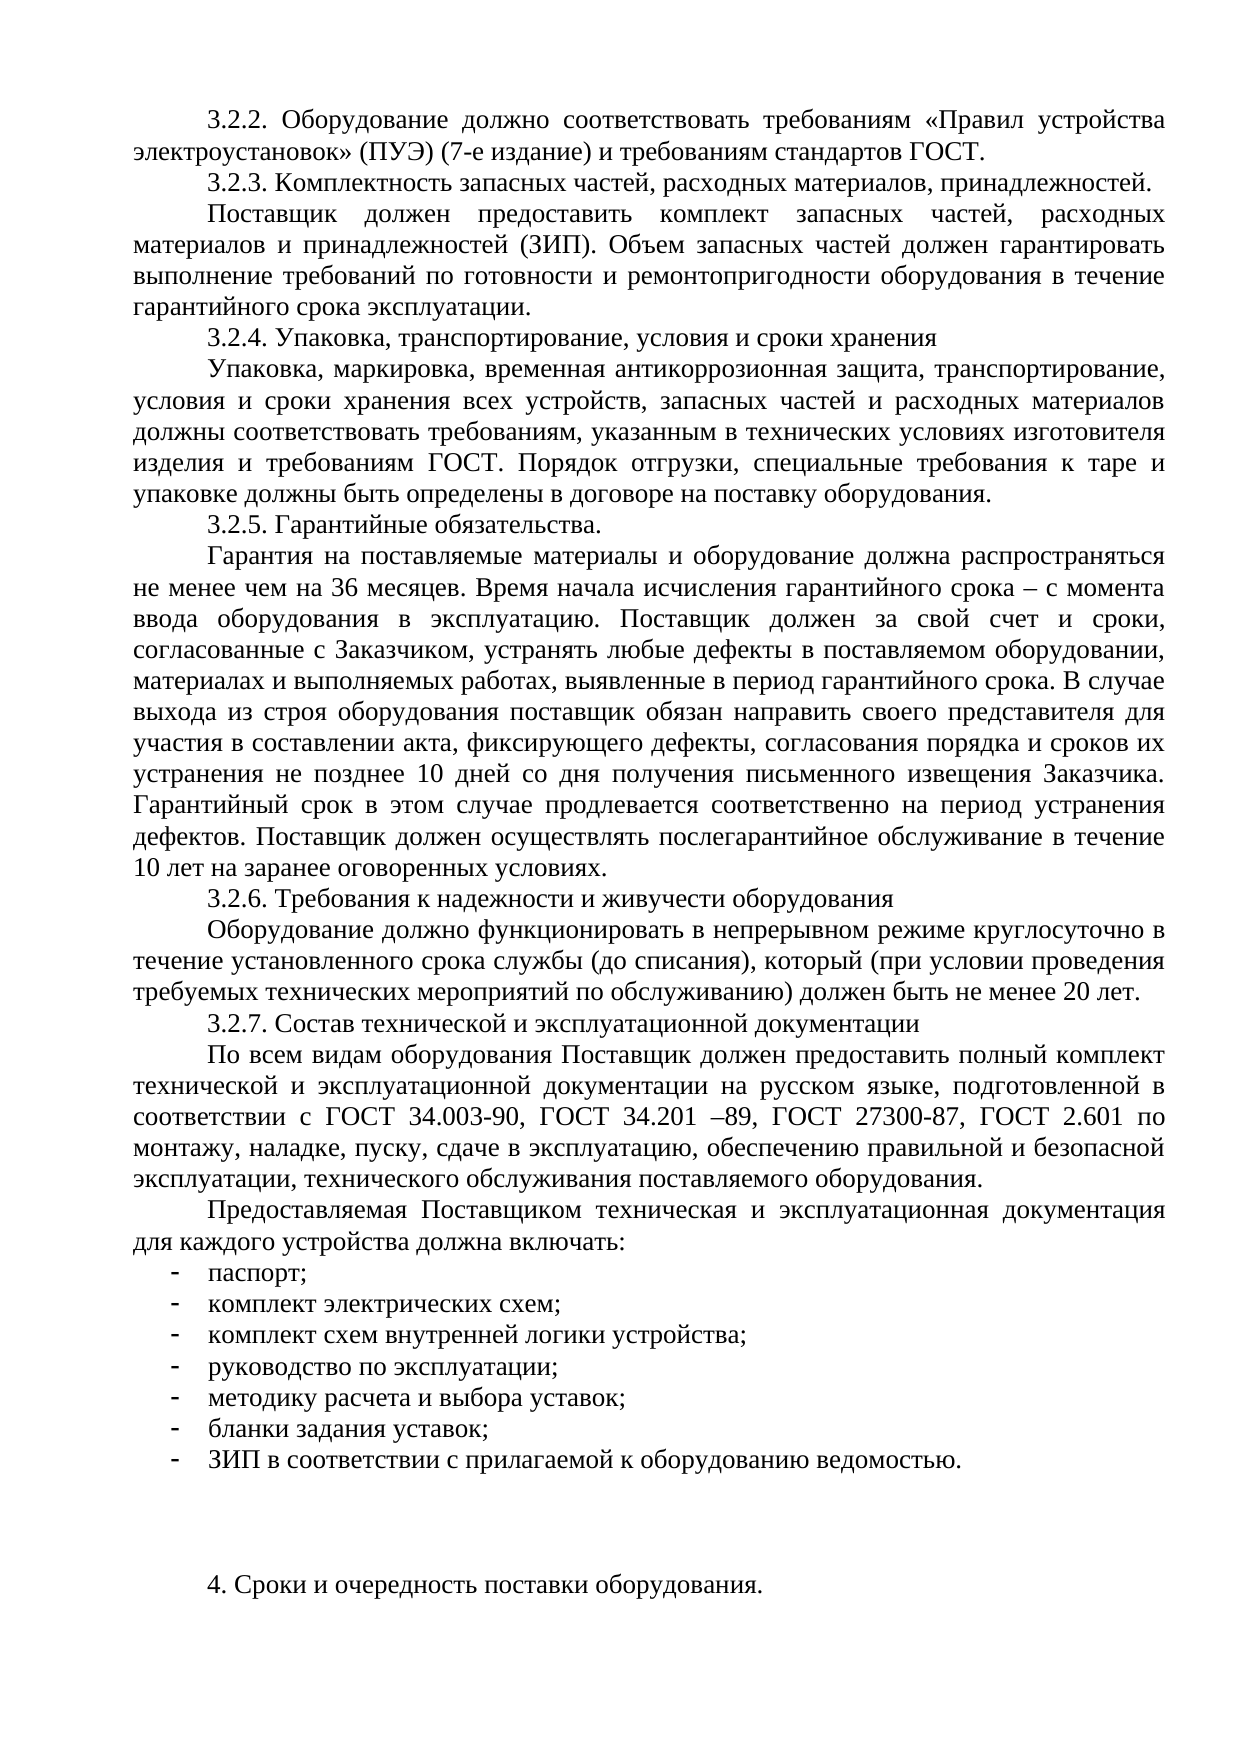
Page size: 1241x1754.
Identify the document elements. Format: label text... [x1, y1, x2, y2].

list методику расчета и выбора уставок; [170, 1381, 1167, 1412]
list руководство по эксплуатации; [170, 1349, 1167, 1381]
list комплект электрических схем; [170, 1287, 1167, 1318]
text 3.2.7. Состав технической и эксплуатационной документации [133, 1007, 1167, 1038]
text Упаковка, маркировка, временная антикоррозионная защита, транспортирование, условия и сроки хранения всех устройств, запасных частей и расходных материалов должны соответствовать требованиям, указанным в технических условиях изготовителя изделия и требованиям ГОСТ. Порядок отгрузки, специальные требования к таре и упаковке должны быть определены в договоре на поставку оборудования. [133, 353, 1167, 508]
text Гарантия на поставляемые материалы и оборудование должна распространяться не менее чем на 36 месяцев. Время начала исчисления гарантийного срока – с момента ввода оборудования в эксплуатацию. Поставщик должен за свой счет и сроки, согласованные с Заказчиком, устранять любые дефекты в поставляемом оборудовании, материалах и выполняемых работах, выявленные в период гарантийного срока. В случае выхода из строя оборудования поставщик обязан направить своего представителя для участия в составлении акта, фиксирующего дефекты, согласования порядка и сроков их устранения не позднее 10 дней со дня получения письменного извещения Заказчика. Гарантийный срок в этом случае продлевается соответственно на период устранения дефектов. Поставщик должен осуществлять послегарантийное обслуживание в течение 10 лет на заранее оговоренных условиях. [133, 539, 1167, 882]
list паспорт; [170, 1256, 1167, 1287]
list комплект схем внутренней логики устройства; [170, 1318, 1167, 1349]
text 3.2.6. Требования к надежности и живучести оборудования [133, 882, 1167, 913]
text 3.2.4. Упаковка, транспортирование, условия и сроки хранения [133, 321, 1167, 353]
text Поставщик должен предоставить комплект запасных частей, расходных материалов и принадлежностей (ЗИП). Объем запасных частей должен гарантировать выполнение требований по готовности и ремонтопригодности оборудования в течение гарантийного срока эксплуатации. [133, 197, 1167, 321]
text 4. Сроки и очередность поставки оборудования. [133, 1568, 1167, 1599]
text 3.2.5. Гарантийные обязательства. [133, 508, 1167, 539]
text Предоставляемая Поставщиком техническая и эксплуатационная документация для каждого устройства должна включать: [133, 1193, 1167, 1256]
list ЗИП в соответствии с прилагаемой к оборудованию ведомостью. [170, 1443, 1167, 1474]
text По всем видам оборудования Поставщик должен предоставить полный комплект технической и эксплуатационной документации на русском языке, подготовленной в соответствии с ГОСТ 34.003-90, ГОСТ 34.201 –89, ГОСТ 27300-87, ГОСТ 2.601 по монтажу, наладке, пуску, сдаче в эксплуатацию, обеспечению правильной и безопасной эксплуатации, технического обслуживания поставляемого оборудования. [133, 1038, 1167, 1193]
text 3.2.2. Оборудование должно соответствовать требованиям «Правил устройства электроустановок» (ПУЭ) (7-е издание) и требованиям стандартов ГОСТ. [133, 103, 1167, 166]
list бланки задания уставок; [170, 1412, 1167, 1443]
text 3.2.3. Комплектность запасных частей, расходных материалов, принадлежностей. [133, 166, 1167, 197]
text Оборудование должно функционировать в непрерывном режиме круглосуточно в течение установленного срока службы (до списания), который (при условии проведения требуемых технических мероприятий по обслуживанию) должен быть не менее 20 лет. [133, 913, 1167, 1007]
